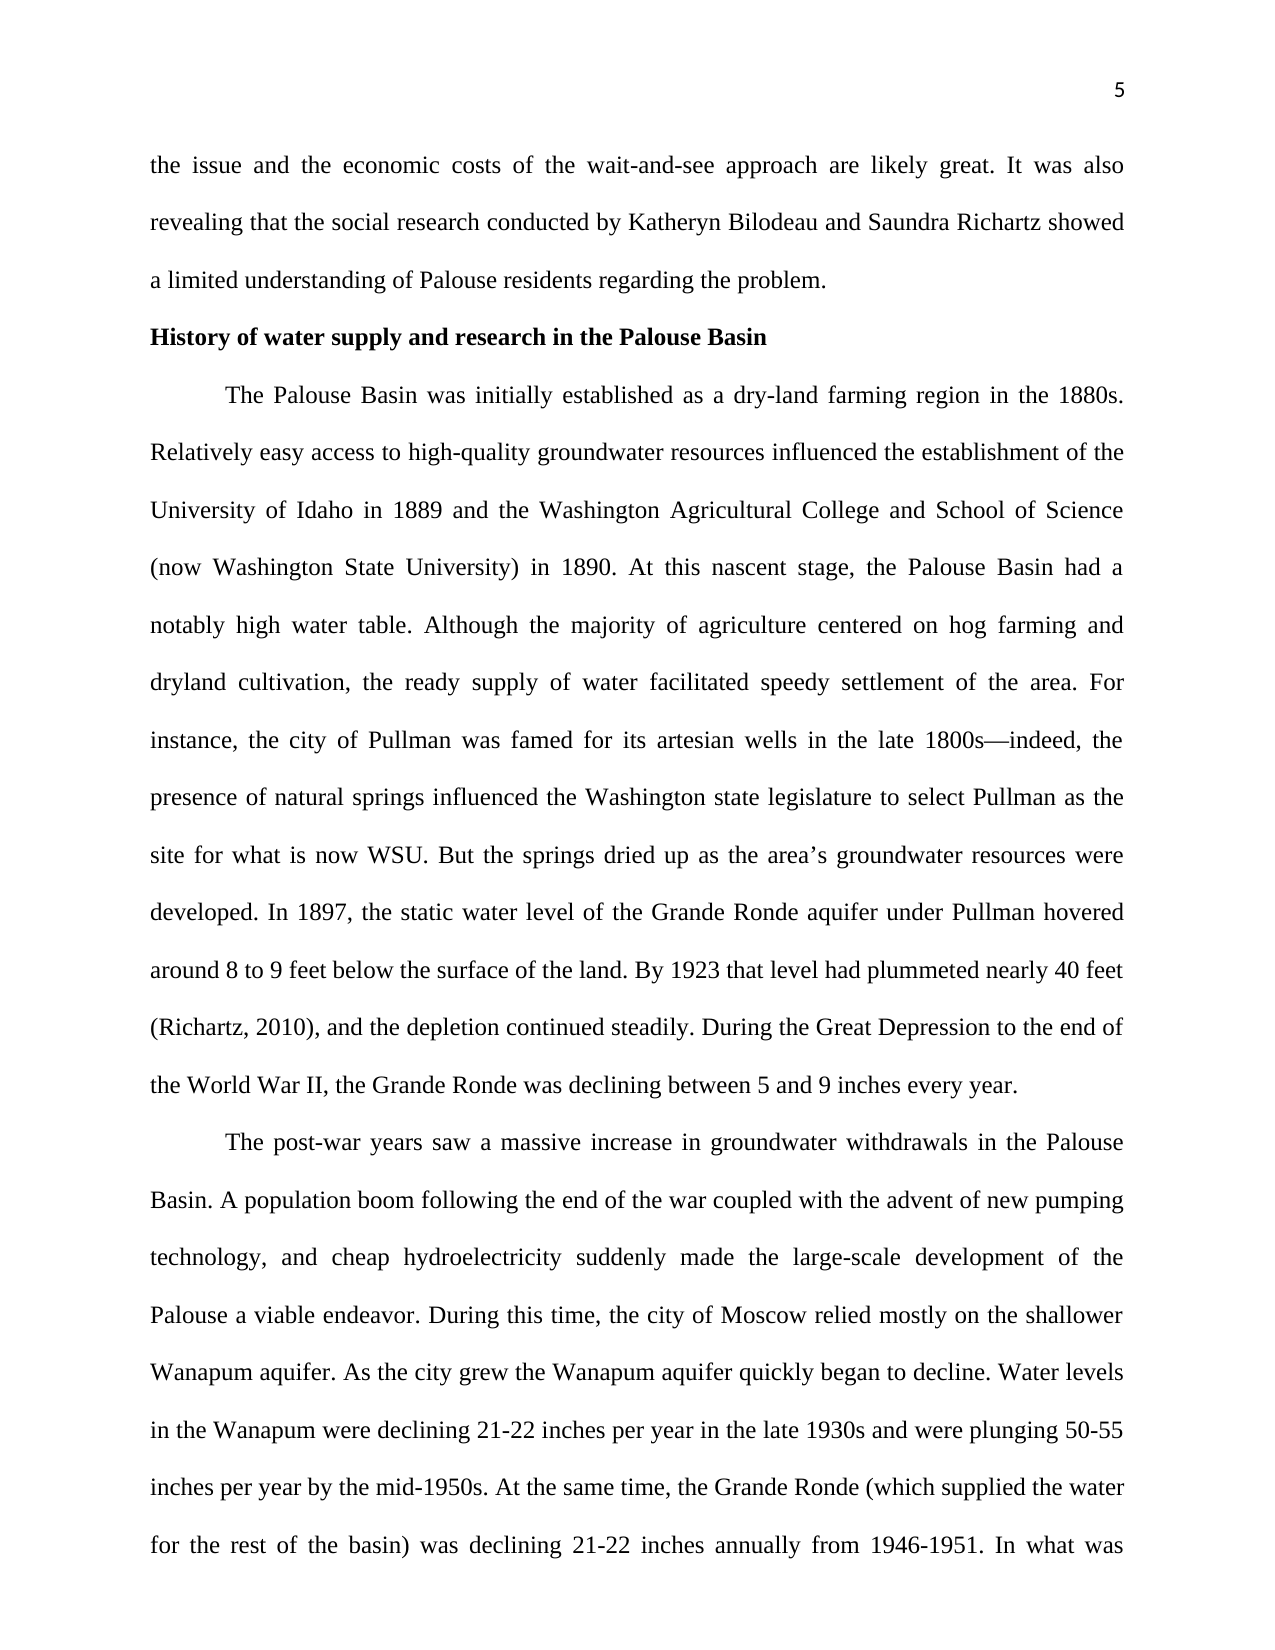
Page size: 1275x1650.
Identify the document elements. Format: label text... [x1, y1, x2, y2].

text History of water supply and research in the Palouse Basin [150, 322, 1125, 351]
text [150, 1127, 1125, 1559]
text The Palouse Basin was initially established as a dry-land farming region in the 1880s. Relatively easy access to high-quality groundwater resources influenced the establishment of the University of Idaho in 1889 and the Washington Agricultural College and School of Science (now Washington State University) in 1890. At this nascent stage, the Palouse Basin had a notably high water table. Although the majority of agriculture centered on hog farming and dryland cultivation, the ready supply of water facilitated speedy settlement of the area. For instance, the city of Pullman was famed for its artesian wells in the late 1800s—indeed, the presence of natural springs influenced the Washington state legislature to select Pullman as the site for what is now WSU. But the springs dried up as the area’s groundwater resources were developed. In 1897, the static water level of the Grande Ronde aquifer under Pullman hovered around 8 to 9 feet below the surface of the land. By 1923 that level had plummeted nearly 40 feet (Richartz, 2010), and the depletion continued steadily. During the Great Depression to the end of the World War II, the Grande Ronde was declining between 5 and 9 inches every year. [150, 380, 1125, 1099]
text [150, 150, 1125, 294]
